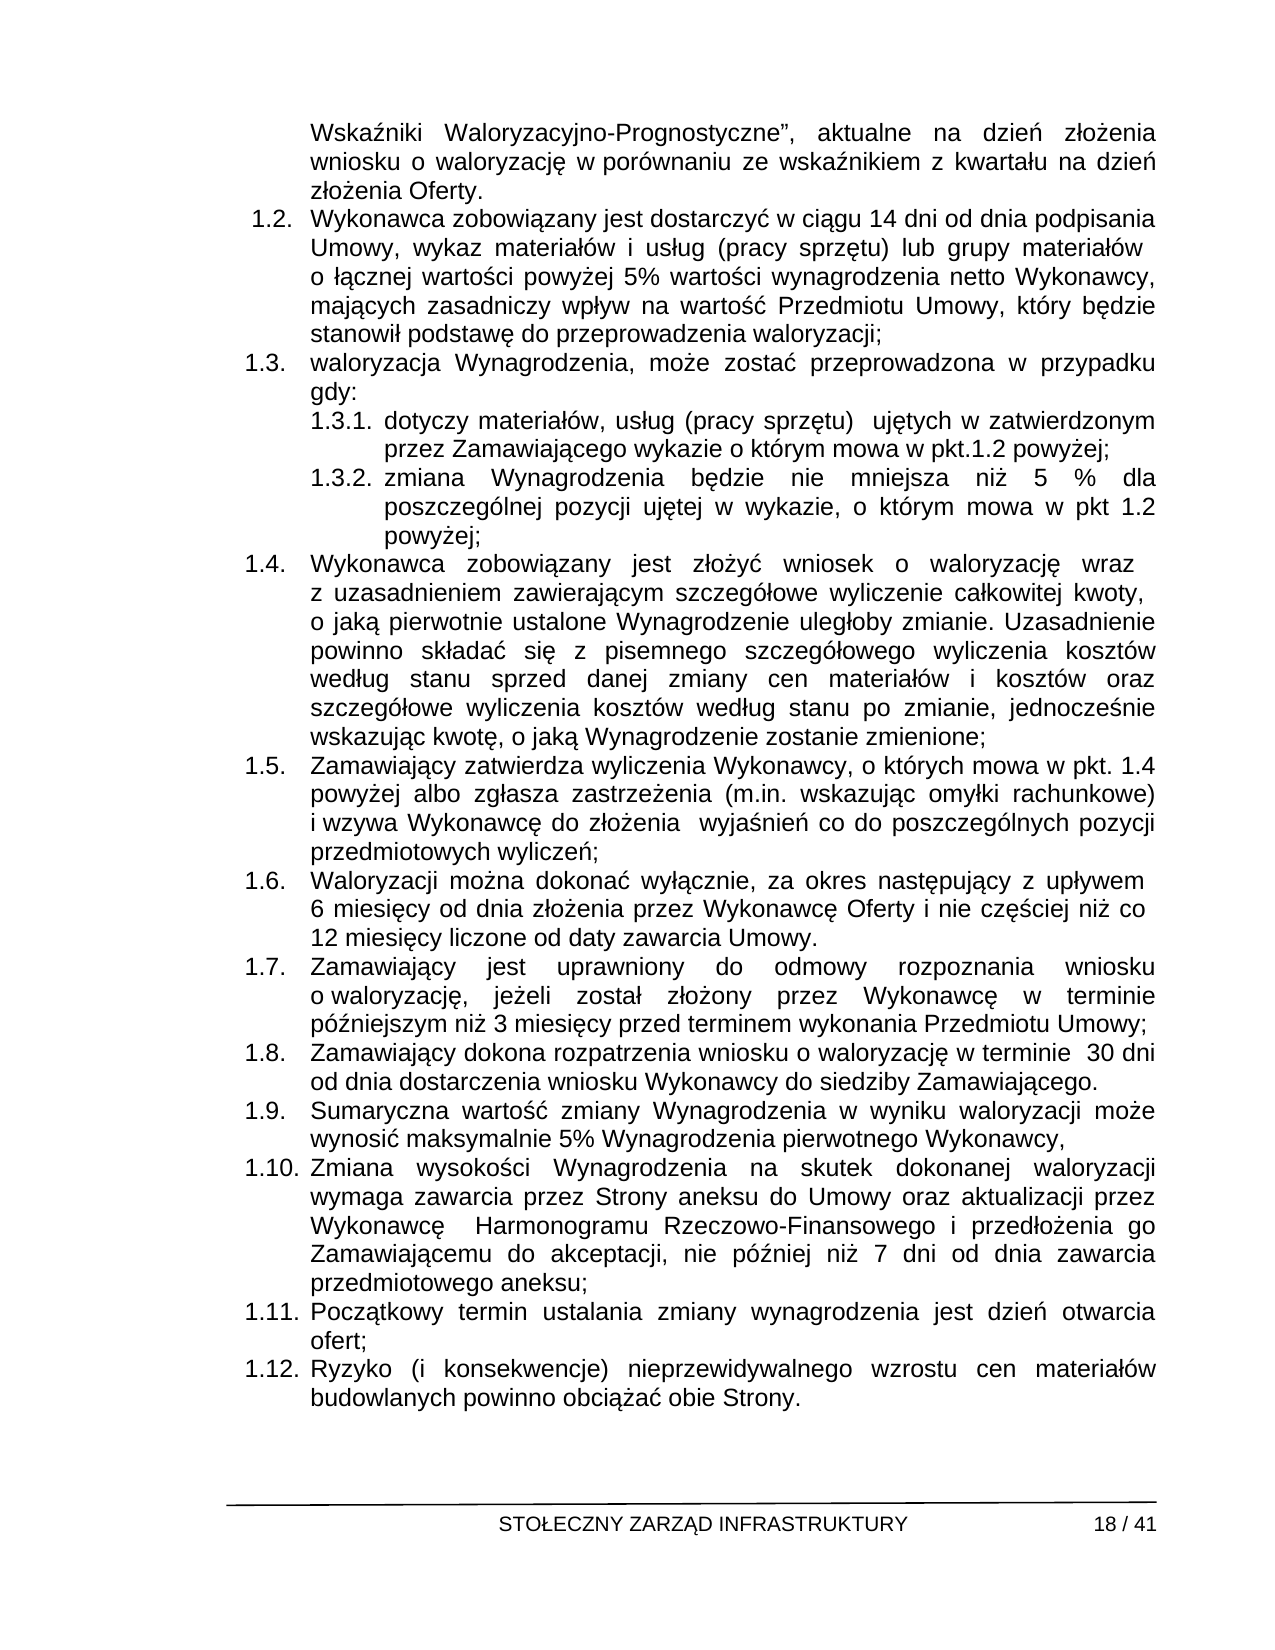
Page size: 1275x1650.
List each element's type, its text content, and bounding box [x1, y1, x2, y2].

list Sumaryczna wartość zmiany Wynagrodzenia w wyniku waloryzacji może wynosić maksymalnie 5% Wynagrodzenia pierwotnego Wykonawcy, [244, 1096, 1157, 1153]
list waloryzacja Wynagrodzenia, może zostać przeprowadzona w przypadku gdy: [244, 348, 1157, 406]
list Ryzyko (i konsekwencje) nieprzewidywalnego wzrostu cen materiałów budowlanych powinno obciążać obie Strony. [244, 1354, 1157, 1412]
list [244, 118, 1157, 204]
list Zamawiający dokona rozpatrzenia wniosku o waloryzację w terminie 30 dni od dnia dostarczenia wniosku Wykonawcy do siedziby Zamawiającego. [244, 1038, 1157, 1096]
list zmiana Wynagrodzenia będzie nie mniejsza niż 5 % dla poszczególnej pozycji ujętej w wykazie, o którym mowa w pkt 1.2 powyżej; [310, 463, 1157, 549]
list Zamawiający jest uprawniony do odmowy rozpoznania wniosku o waloryzację, jeżeli został złożony przez Wykonawcę w terminie późniejszym niż 3 miesięcy przed terminem wykonania Przedmiotu Umowy; [244, 952, 1157, 1038]
list Wykonawca zobowiązany jest złożyć wniosek o waloryzację wraz z uzasadnieniem zawierającym szczegółowe wyliczenie całkowitej kwoty, o jaką pierwotnie ustalone Wynagrodzenie uległoby zmianie. Uzasadnienie powinno składać się z pisemnego szczegółowego wyliczenia kosztów według stanu sprzed danej zmiany cen materiałów i kosztów oraz szczegółowe wyliczenia kosztów według stanu po zmianie, jednocześnie wskazując kwotę, o jaką Wynagrodzenie zostanie zmienione; [244, 549, 1157, 751]
list Waloryzacji można dokonać wyłącznie, za okres następujący z upływem 6 miesięcy od dnia złożenia przez Wykonawcę Oferty i nie częściej niż co 12 miesięcy liczone od daty zawarcia Umowy. [244, 866, 1157, 952]
list Wykonawca zobowiązany jest dostarczyć w ciągu 14 dni od dnia podpisania Umowy, wykaz materiałów i usług (pracy sprzętu) lub grupy materiałów o łącznej wartości powyżej 5% wartości wynagrodzenia netto Wykonawcy, mających zasadniczy wpływ na wartość Przedmiotu Umowy, który będzie stanowił podstawę do przeprowadzenia waloryzacji; [251, 204, 1157, 348]
list Zmiana wysokości Wynagrodzenia na skutek dokonanej waloryzacji wymaga zawarcia przez Strony aneksu do Umowy oraz aktualizacji przez Wykonawcę Harmonogramu Rzeczowo-Finansowego i przedłożenia go Zamawiającemu do akceptacji, nie później niż 7 dni od dnia zawarcia przedmiotowego aneksu; [244, 1153, 1157, 1297]
list dotyczy materiałów, usług (pracy sprzętu) ujętych w zatwierdzonym przez Zamawiającego wykazie o którym mowa w pkt.1.2 powyżej; [310, 406, 1157, 463]
list Początkowy termin ustalania zmiany wynagrodzenia jest dzień otwarcia ofert; [244, 1297, 1157, 1354]
list Zamawiający zatwierdza wyliczenia Wykonawcy, o których mowa w pkt. 1.4 powyżej albo zgłasza zastrzeżenia (m.in. wskazując omyłki rachunkowe) i wzywa Wykonawcę do złożenia wyjaśnień co do poszczególnych pozycji przedmiotowych wyliczeń; [244, 751, 1157, 866]
